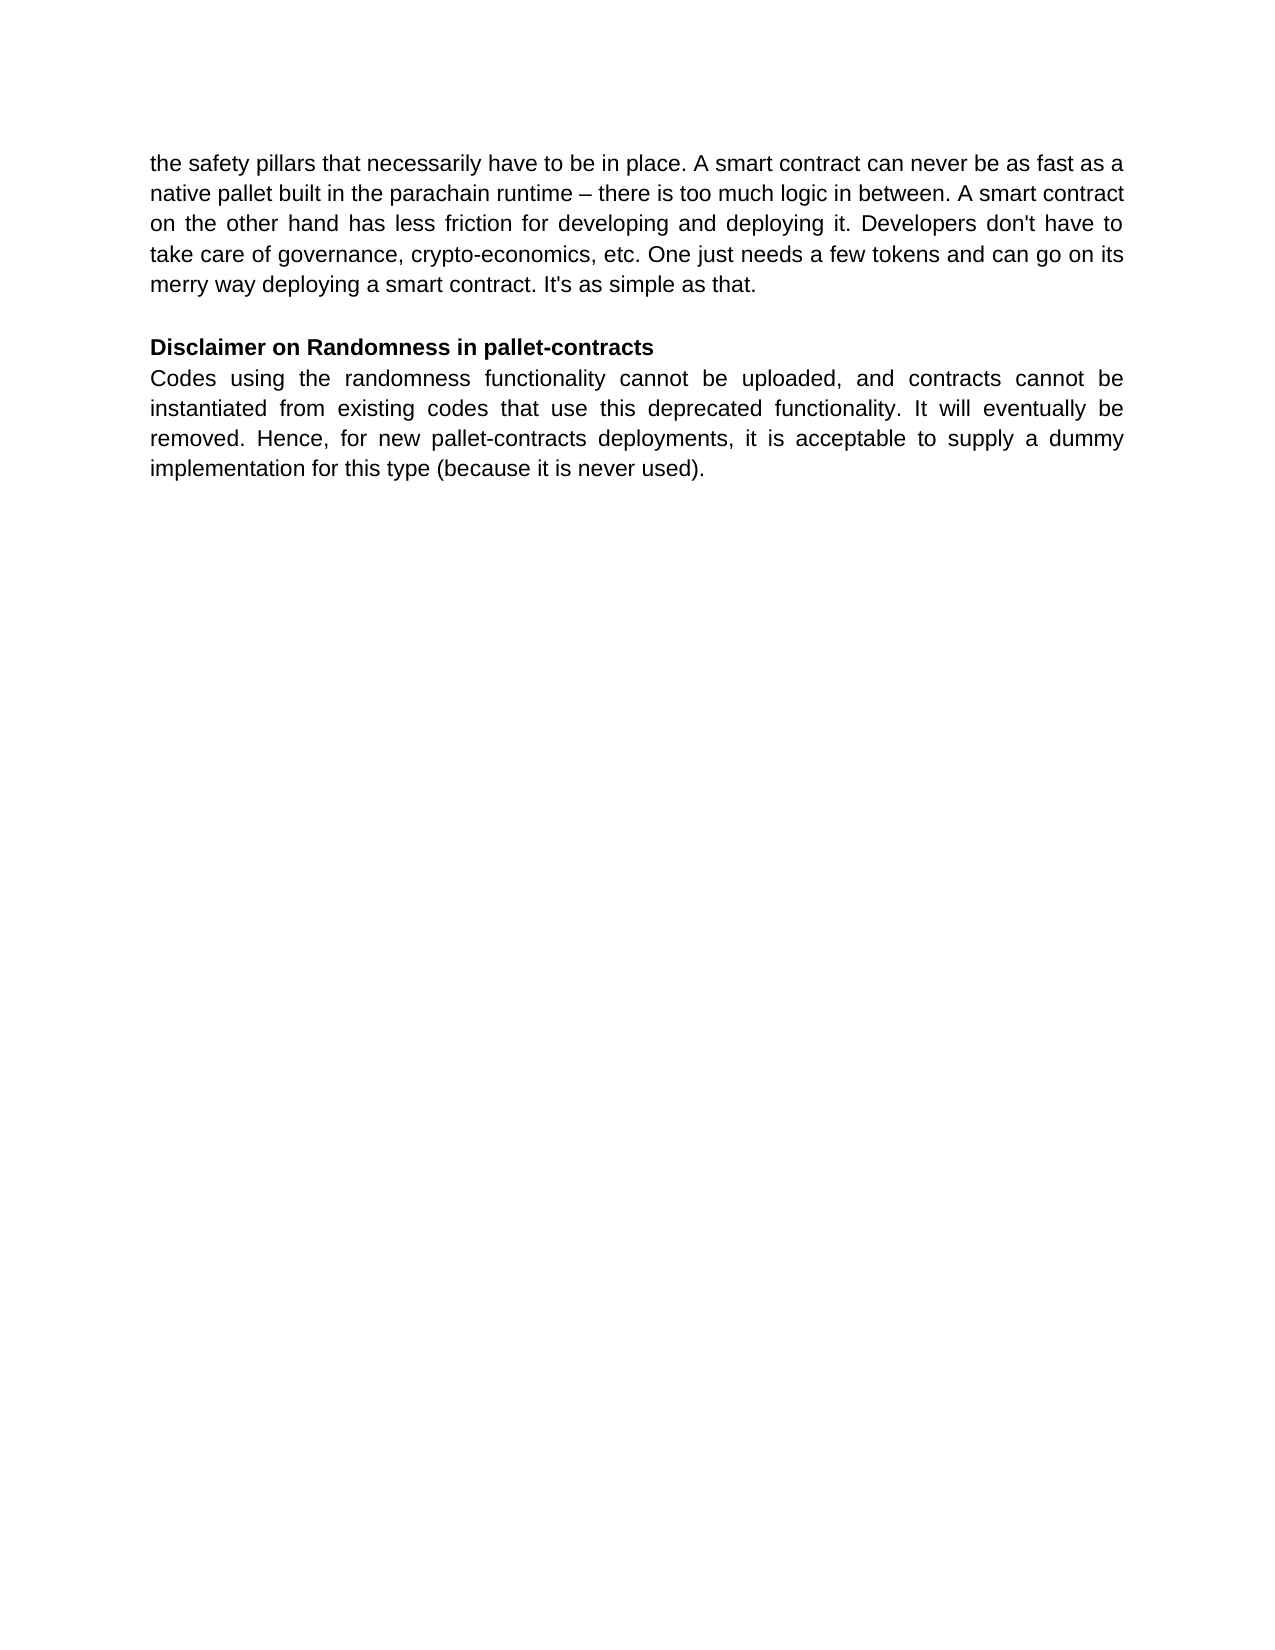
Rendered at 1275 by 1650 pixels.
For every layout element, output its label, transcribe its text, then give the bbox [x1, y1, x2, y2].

text Codes using the randomness functionality cannot be uploaded, and contracts cannot be instantiated from existing codes that use this deprecated functionality. It will eventually be removed. Hence, for new pallet-contracts deployments, it is acceptable to supply a dummy implementation for this type (because it is never used). [150, 364, 1125, 482]
text Disclaimer on Randomness in pallet-contracts [150, 301, 1125, 361]
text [150, 150, 1125, 297]
